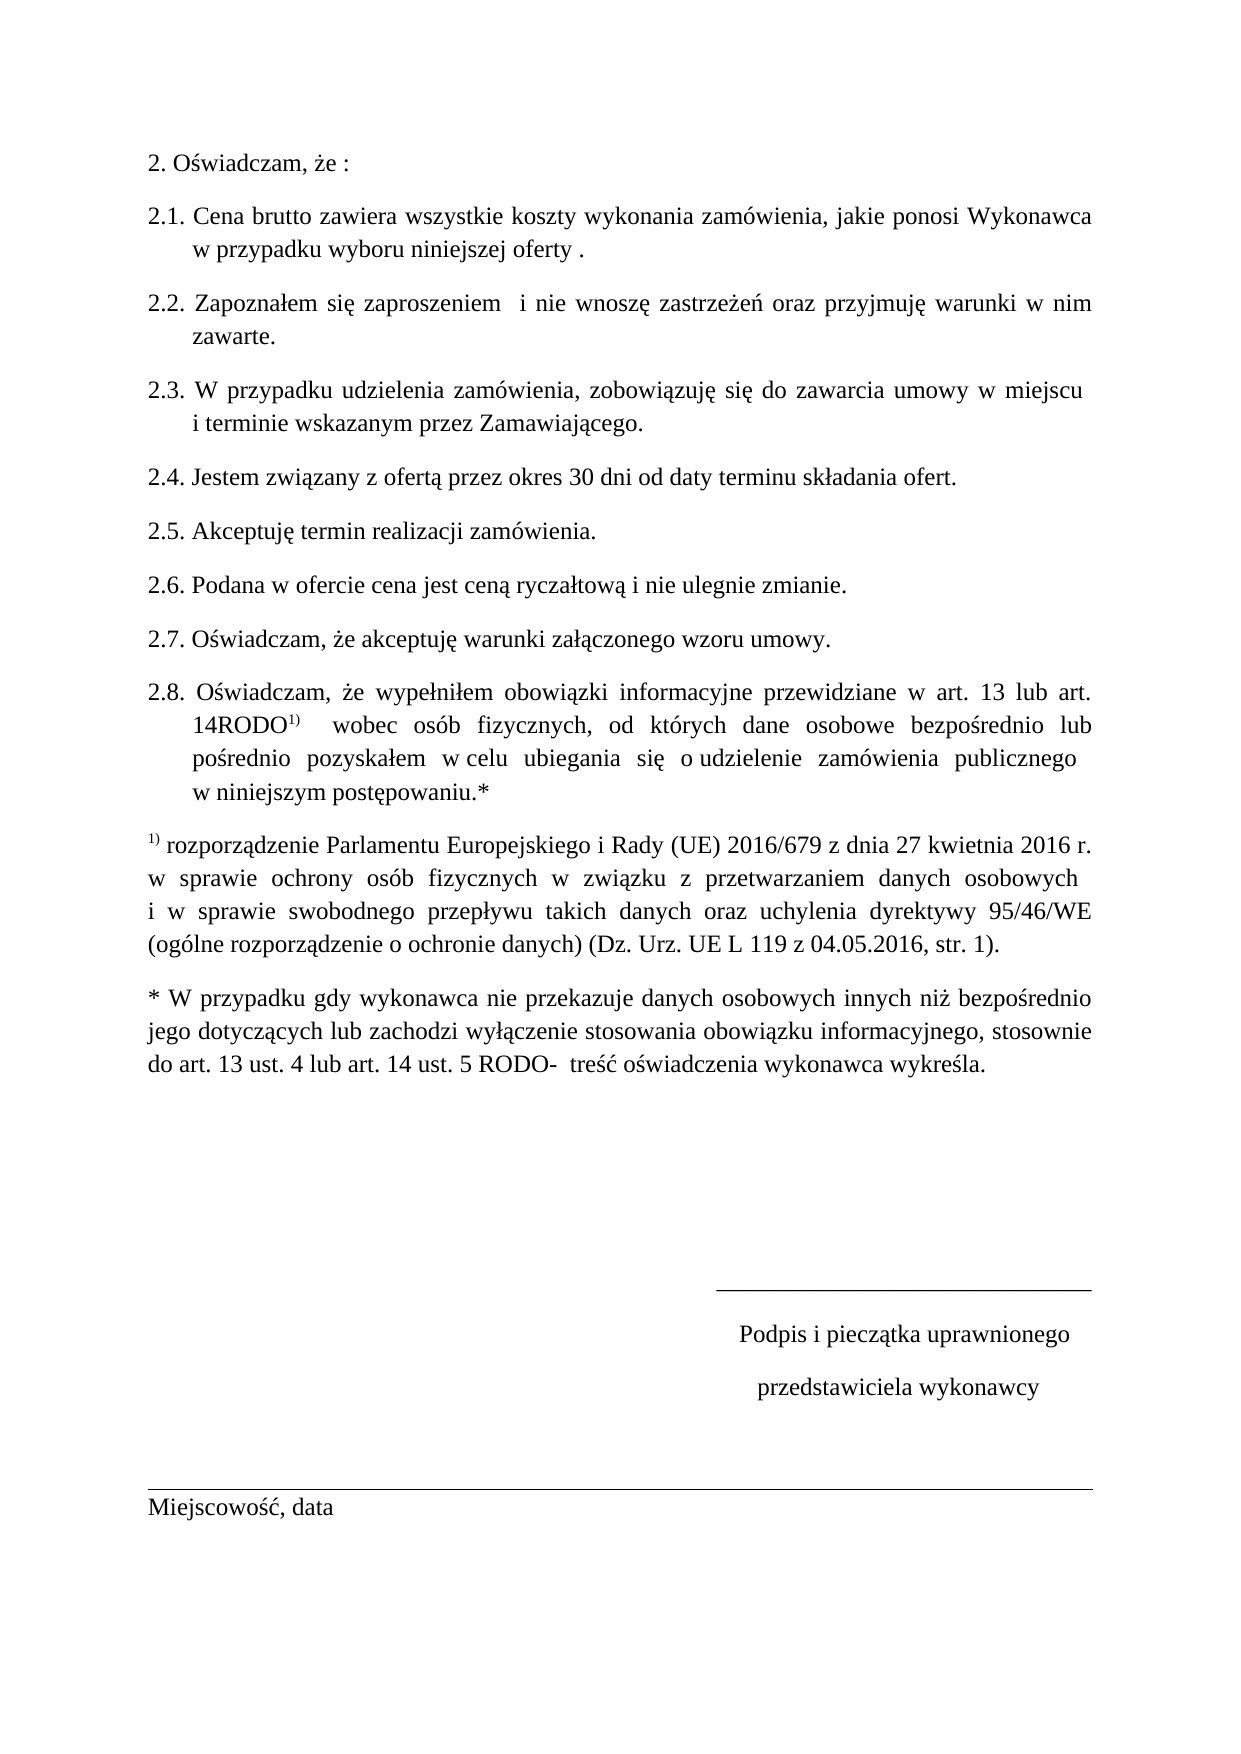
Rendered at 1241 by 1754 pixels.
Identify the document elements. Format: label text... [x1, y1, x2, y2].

text 2.3. W przypadku udzielenia zamówienia, zobowiązuję się do zawarcia umowy w miejscu i terminie wskazanym przez Zamawiającego. [148, 375, 1093, 437]
text ______________________________ [148, 1265, 1093, 1293]
text Podpis i pieczątka uprawnionego [148, 1319, 1093, 1347]
text 2.2. Zapoznałem się zaproszeniem i nie wnoszę zastrzeżeń oraz przyjmuję warunki w nim zawarte. [148, 288, 1093, 350]
text 2.5. Akceptuję termin realizacji zamówienia. [148, 516, 1093, 545]
text 2.6. Podana w ofercie cena jest ceną ryczałtową i nie ulegnie zmianie. [148, 570, 1093, 598]
text Miejscowość, data [148, 1490, 1093, 1520]
text 2. Oświadczam, że : [148, 148, 1093, 176]
text 2.1. Cena brutto zawiera wszystkie koszty wykonania zamówienia, jakie ponosi Wykonawca w przypadku wyboru niniejszej oferty . [148, 201, 1093, 263]
text 2.4. Jestem związany z ofertą przez okres 30 dni od daty terminu składania ofert. [148, 462, 1093, 491]
text przedstawiciela wykonawcy [148, 1372, 1093, 1401]
text 2.8. Oświadczam, że wypełniłem obowiązki informacyjne przewidziane w art. 13 lub art. 14RODO1) wobec osób fizycznych, od których dane osobowe bezpośrednio lub pośrednio pozyskałem w celu ubiegania się o udzielenie zamówienia publicznego w niniejszym postępowaniu.* [148, 677, 1093, 805]
text * W przypadku gdy wykonawca nie przekazuje danych osobowych innych niż bezpośrednio jego dotyczących lub zachodzi wyłączenie stosowania obowiązku informacyjnego, stosownie do art. 13 ust. 4 lub art. 14 ust. 5 RODO- treść oświadczenia wykonawca wykreśla. [148, 983, 1093, 1078]
text 1) rozporządzenie Parlamentu Europejskiego i Rady (UE) 2016/679 z dnia 27 kwietnia 2016 r. w sprawie ochrony osób fizycznych w związku z przetwarzaniem danych osobowych i w sprawie swobodnego przepływu takich danych oraz uchylenia dyrektywy 95/46/WE (ogólne rozporządzenie o ochronie danych) (Dz. Urz. UE L 119 z 04.05.2016, str. 1). [148, 830, 1093, 958]
text 2.7. Oświadczam, że akceptuję warunki załączonego wzoru umowy. [148, 624, 1093, 652]
